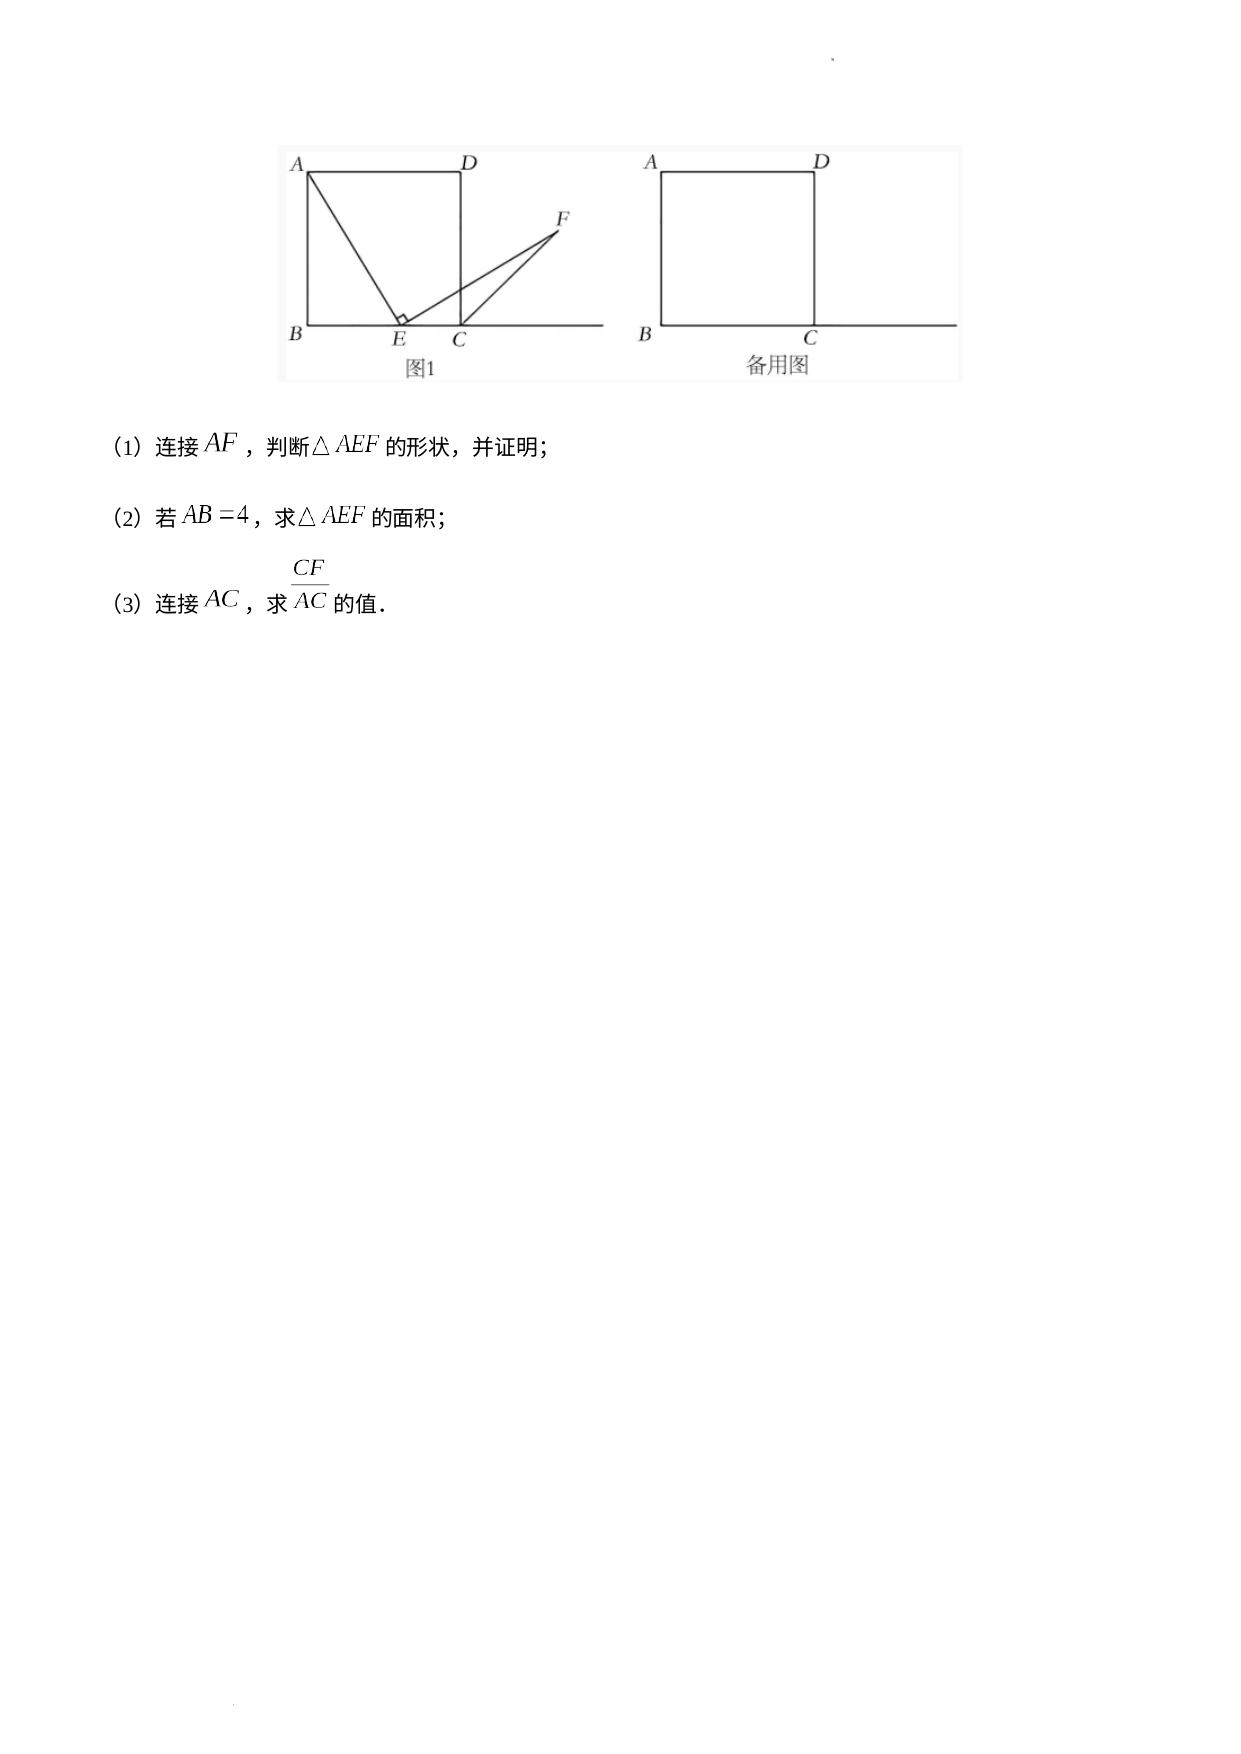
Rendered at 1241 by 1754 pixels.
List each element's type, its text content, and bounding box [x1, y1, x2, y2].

text （1）连接，判断的形状，并证明； [100, 411, 1140, 476]
picture [277, 145, 963, 382]
text （3）连接，求的值． [100, 553, 1140, 651]
text （2）若，求的面积； [100, 482, 1140, 547]
